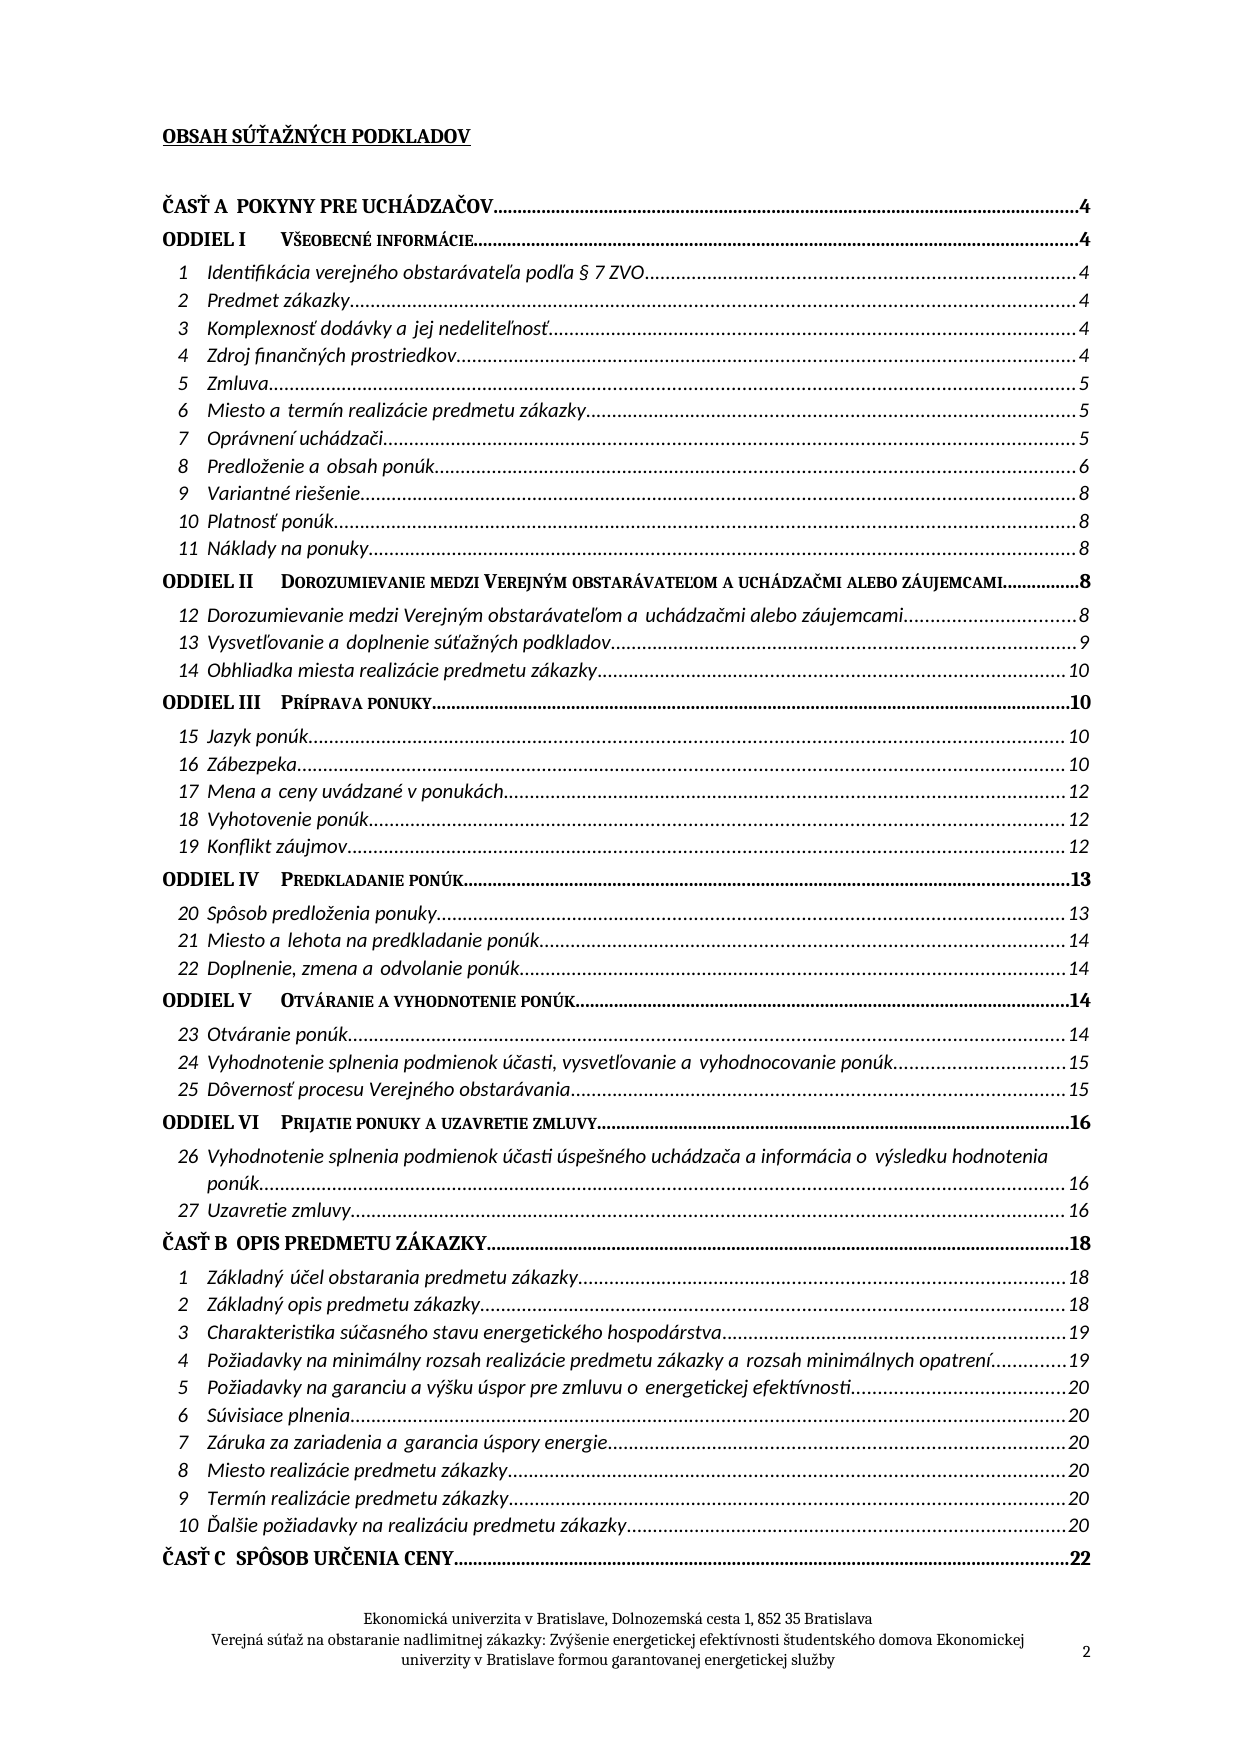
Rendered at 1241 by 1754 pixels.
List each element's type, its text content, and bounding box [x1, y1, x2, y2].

text 22 Doplnenie, zmena a odvolanie ponúk 14 [177, 955, 1093, 981]
text 13 Vysvetľovanie a doplnenie súťažných podkladov 9 [177, 629, 1093, 655]
text 19 Konflikt záujmov 12 [177, 834, 1093, 859]
text 9 Termín realizácie predmetu zákazky 20 [177, 1485, 1093, 1510]
text 7 Oprávnení uchádzači 5 [177, 425, 1093, 451]
text 6 Miesto a termín realizácie predmetu zákazky 5 [177, 398, 1093, 423]
text 10 Platnosť ponúk 8 [177, 508, 1093, 533]
text 1 Identifikácia verejného obstarávateľa podľa § 7 ZVO 4 [177, 259, 1093, 285]
text 25 Dôvernosť procesu Verejného obstarávania 15 [177, 1077, 1093, 1102]
text 9 Variantné riešenie 8 [177, 480, 1093, 506]
text 17 Mena a ceny uvádzané v ponukách 12 [177, 778, 1093, 804]
text 24 Vyhodnotenie splnenia podmienok účasti, vysvetľovanie a vyhodnocovanie ponúk 15 [177, 1049, 1093, 1074]
text 26 Vyhodnotenie splnenia podmienok účasti úspešného uchádzača a informácia o výsledku hodnotenia ponúk 16 [177, 1143, 1093, 1196]
text 2 Základný opis predmetu zákazky 18 [177, 1292, 1093, 1317]
text 16 Zábezpeka 10 [177, 751, 1093, 776]
text 8 Miesto realizácie predmetu zákazky 20 [177, 1457, 1093, 1483]
text ODDIEL IV Predkladanie ponúk 13 [162, 868, 1093, 892]
text 6 Súvisiace plnenia 20 [177, 1402, 1093, 1427]
text ODDIEL VI Prijatie ponuky a uzavretie zmluvy 16 [162, 1111, 1093, 1134]
text 23 Otváranie ponúk 14 [177, 1021, 1093, 1047]
text 8 Predloženie a obsah ponúk 6 [177, 453, 1093, 478]
text 5 Požiadavky na garanciu a výšku úspor pre zmluvu o energetickej efektívnosti 20 [177, 1374, 1093, 1400]
text 7 Záruka za zariadenia a garancia úspory energie 20 [177, 1429, 1093, 1455]
text 18 Vyhotovenie ponúk 12 [177, 806, 1093, 832]
text ODDIEL III Príprava ponuky 10 [162, 691, 1093, 715]
text ČASŤ B Opis predmetu zákazky 18 [162, 1232, 1093, 1256]
text ČASŤ A Pokyny pre uchádzačov 4 [162, 195, 1093, 219]
text ČASŤ C Spôsob určenia ceny 22 [162, 1546, 1093, 1570]
text 15 Jazyk ponúk 10 [177, 723, 1093, 749]
text 14 Obhliadka miesta realizácie predmetu zákazky 10 [177, 657, 1093, 682]
text ODDIEL II Dorozumievanie medzi Verejným obstarávateľom a uchádzačmi alebo záujemcami 8 [162, 569, 1093, 593]
text 4 Zdroj finančných prostriedkov 4 [177, 342, 1093, 368]
text 12 Dorozumievanie medzi Verejným obstarávateľom a uchádzačmi alebo záujemcami 8 [177, 602, 1093, 627]
text ODDIEL V Otváranie a vyhodnotenie ponúk 14 [162, 989, 1093, 1013]
text 10 Ďalšie požiadavky na realizáciu predmetu zákazky 20 [177, 1512, 1093, 1538]
text 3 Charakteristika súčasného stavu energetického hospodárstva 19 [177, 1319, 1093, 1344]
text ODDIEL I Všeobecné informácie 4 [162, 227, 1093, 251]
text 2 Predmet zákazky 4 [177, 287, 1093, 313]
text 1 Základný účel obstarania predmetu zákazky 18 [177, 1264, 1093, 1289]
text 11 Náklady na ponuky 8 [177, 536, 1093, 561]
text 21 Miesto a lehota na predkladanie ponúk 14 [177, 928, 1093, 953]
text 27 Uzavretie zmluvy 16 [177, 1198, 1093, 1223]
text 5 Zmluva 5 [177, 370, 1093, 395]
text Obsah súťažných podkladov [162, 124, 1093, 148]
text 20 Spôsob predloženia ponuky 13 [177, 900, 1093, 925]
text 3 Komplexnosť dodávky a jej nedeliteľnosť 4 [177, 315, 1093, 340]
text 4 Požiadavky na minimálny rozsah realizácie predmetu zákazky a rozsah minimálnych opatrení 19 [177, 1347, 1093, 1372]
